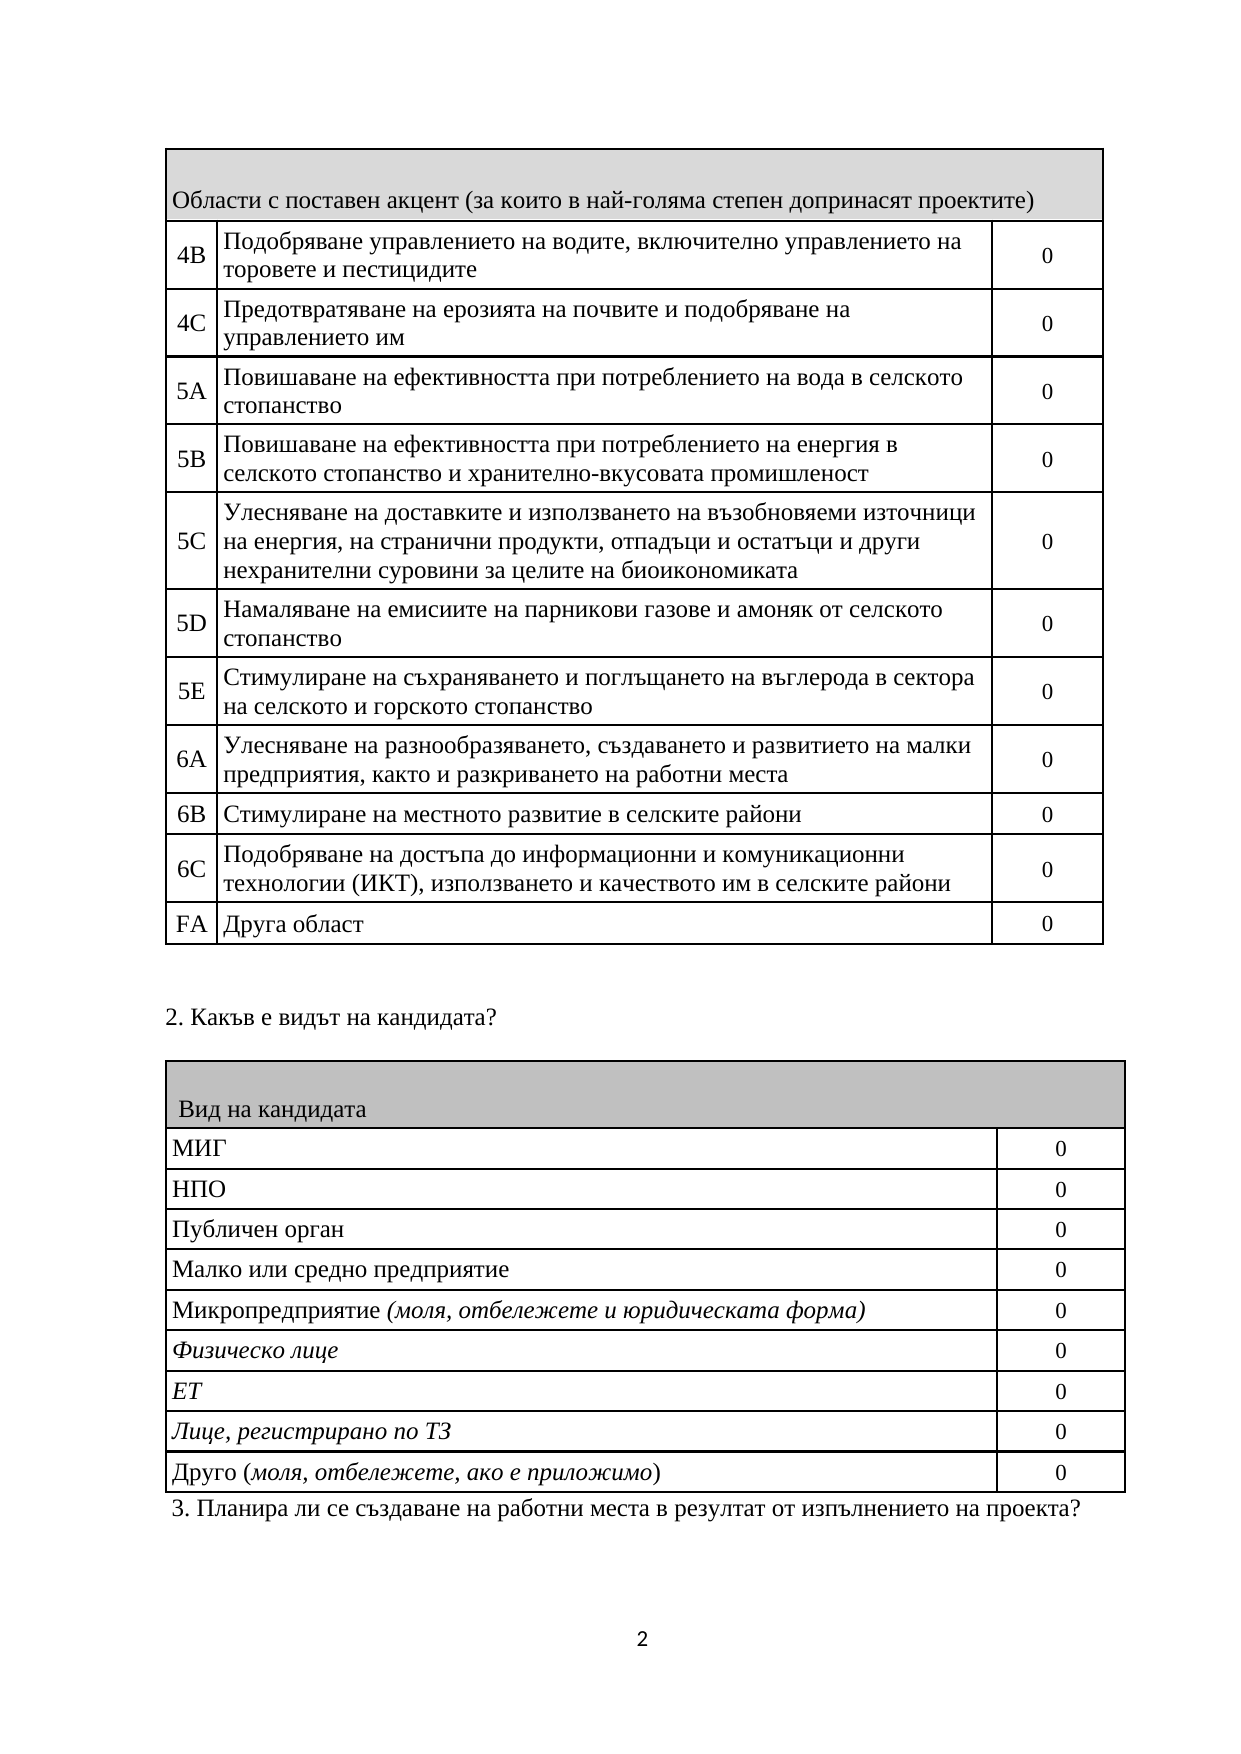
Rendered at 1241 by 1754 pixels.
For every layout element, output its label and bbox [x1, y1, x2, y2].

table_header [148, 148, 1157, 1551]
